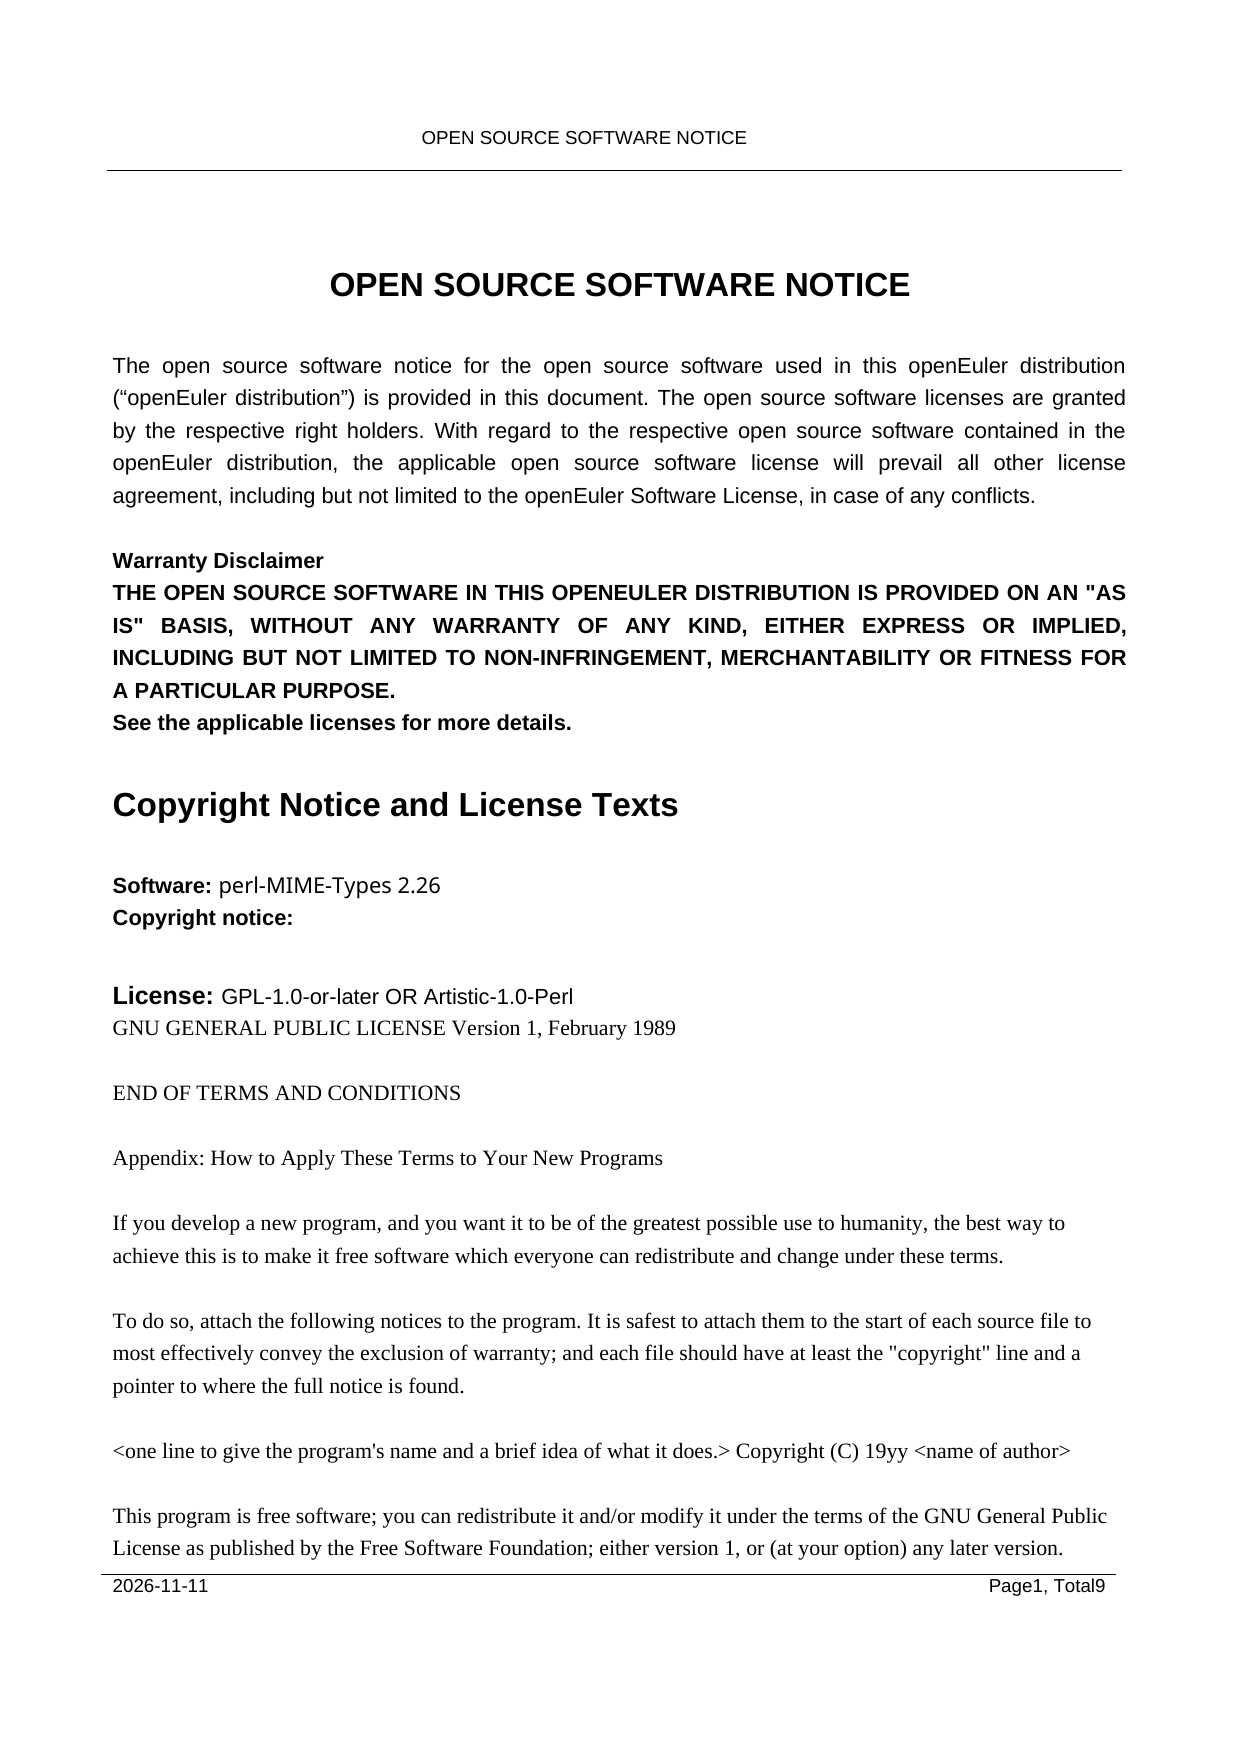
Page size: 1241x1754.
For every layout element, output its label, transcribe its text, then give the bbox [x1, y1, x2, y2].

text Copyright Notice and License Texts [112, 771, 1128, 836]
text OPEN SOURCE SOFTWARE NOTICE [112, 251, 1128, 316]
text Warranty Disclaimer [112, 544, 1128, 576]
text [112, 1012, 1128, 1564]
text THE OPEN SOURCE SOFTWARE IN THIS OPENEULER DISTRIBUTION IS PROVIDED ON AN "AS IS" BASIS, WITHOUT ANY WARRANTY OF ANY KIND, EITHER EXPRESS OR IMPLIED, INCLUDING BUT NOT LIMITED TO NON-INFRINGEMENT, MERCHANTABILITY OR FITNESS FOR A PARTICULAR PURPOSE. See the applicable licenses for more details. [112, 576, 1128, 739]
text License: GPL-1.0-or-later OR Artistic-1.0-Perl [112, 979, 1128, 1012]
title Software: perl-MIME-Types 2.26 [112, 869, 1128, 901]
text The open source software notice for the open source software used in this openEuler distribution (“openEuler distribution”) is provided in this document. The open source software licenses are granted by the respective right holders. With regard to the respective open source software contained in the openEuler distribution, the applicable open source software license will prevail all other license agreement, including but not limited to the openEuler Software License, in case of any conflicts. [112, 349, 1128, 511]
text Copyright notice: [112, 901, 1128, 934]
